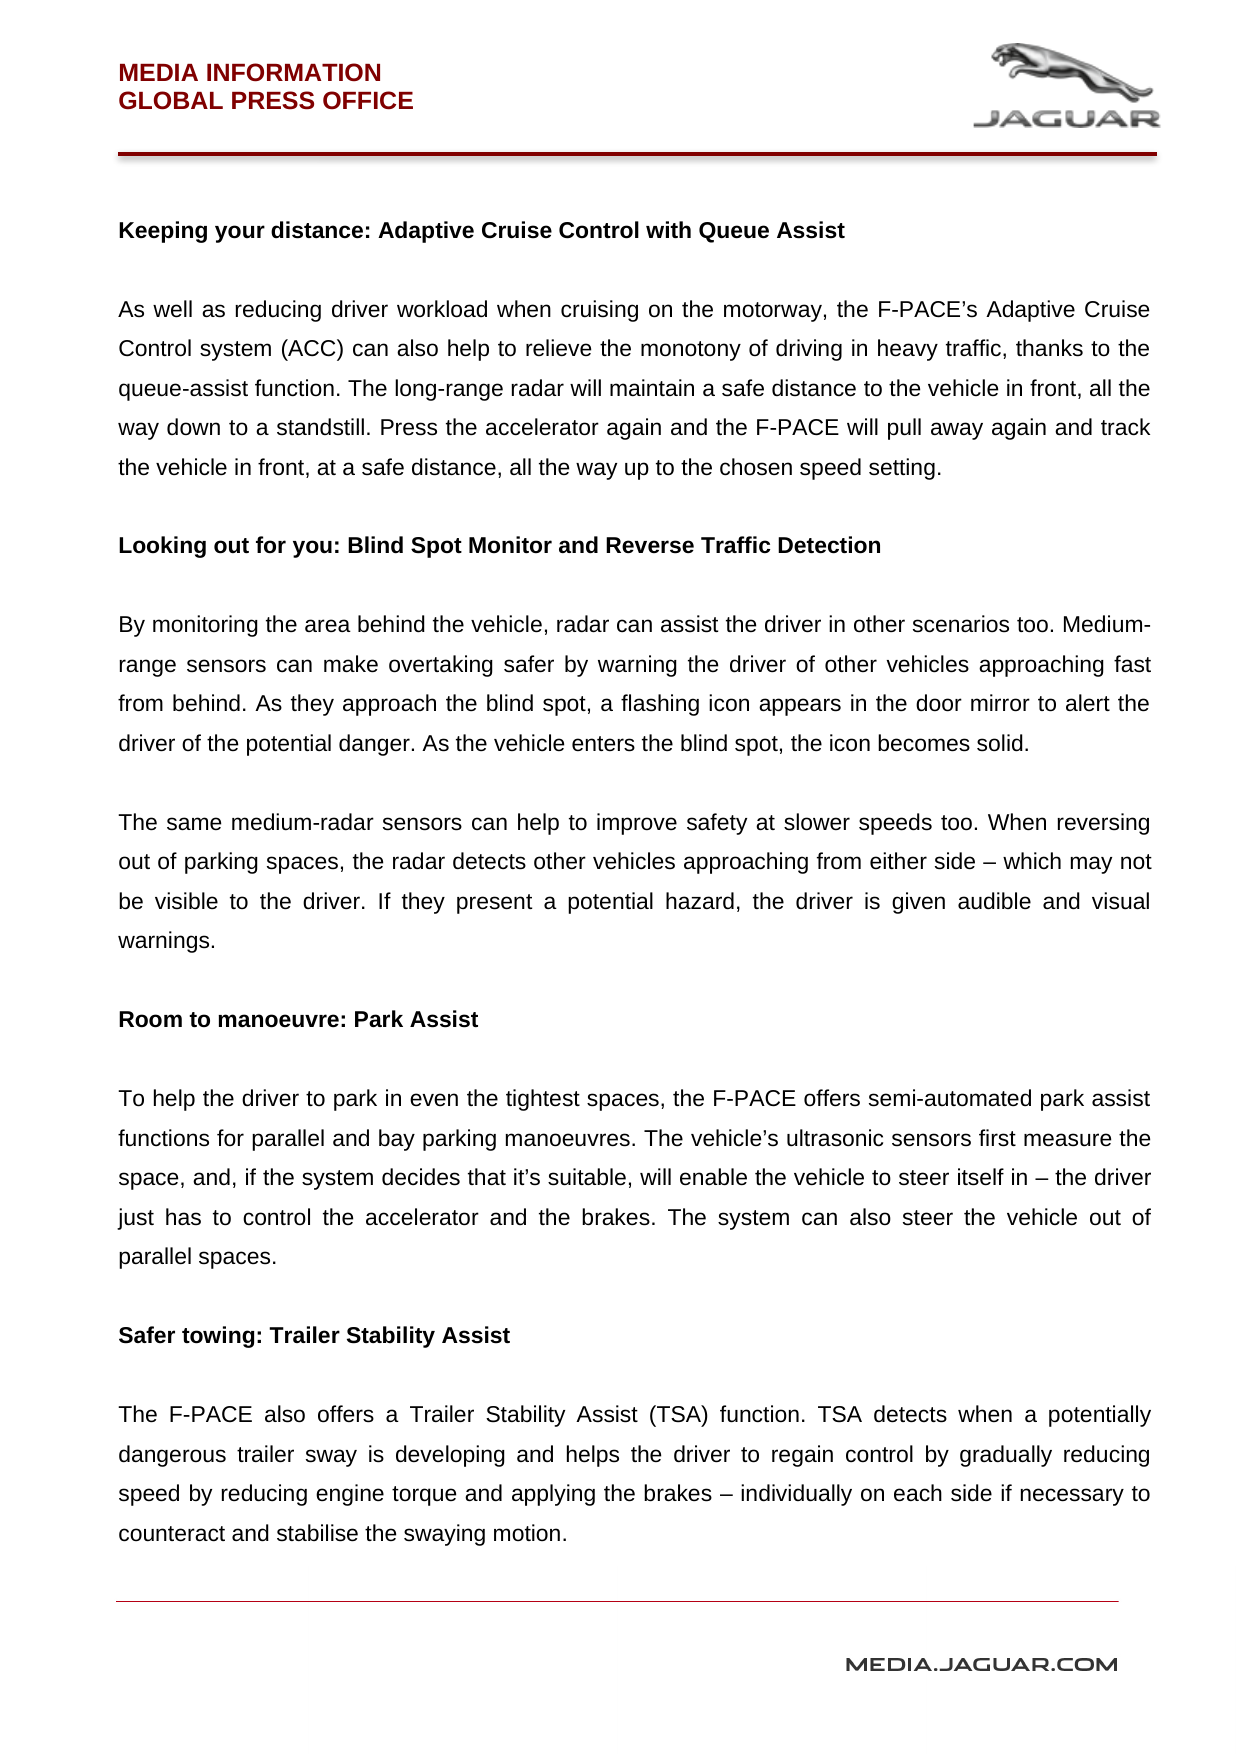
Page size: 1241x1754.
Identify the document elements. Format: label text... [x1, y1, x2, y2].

text Room to manoeuvre: Park Assist [118, 1006, 1152, 1033]
text To help the driver to park in even the tightest spaces, the F-PACE offers semi-automated park assist functions for parallel and bay parking manoeuvres. The vehicle’s ultrasonic sensors first measure the space, and, if the system decides that it’s suitable, will enable the vehicle to steer itself in – the driver just has to control the accelerator and the brakes. The system can also steer the vehicle out of parallel spaces. [118, 1085, 1152, 1269]
text The F-PACE also offers a Trailer Stability Assist (TSA) function. TSA detects when a potentially dangerous trailer sway is developing and helps the driver to regain control by gradually reducing speed by reducing engine torque and applying the brakes – individually on each side if necessary to counteract and stabilise the swaying motion. [118, 1401, 1152, 1546]
picture [0, 1566, 1236, 1754]
text Keeping your distance: Adaptive Cruise Control with Queue Assist [118, 217, 1152, 243]
text By monitoring the area behind the vehicle, radar can assist the driver in other scenarios too. Medium-range sensors can make overtaking safer by warning the driver of other vehicles approaching fast from behind. As they approach the blind spot, a flashing icon appears in the door mirror to alert the driver of the potential danger. As the vehicle enters the blind spot, the icon becomes solid. [118, 611, 1152, 756]
text As well as reducing driver workload when cruising on the motorway, the F-PACE’s Adaptive Cruise Control system (ACC) can also help to relieve the monotony of driving in heavy traffic, thanks to the queue-assist function. The long-range radar will maintain a safe distance to the vehicle in front, all the way down to a standstill. Press the accelerator again and the F-PACE will pull away again and track the vehicle in front, at a safe distance, all the way up to the chosen speed setting. [118, 296, 1152, 480]
text Safer towing: Trailer Stability Assist [118, 1322, 1152, 1348]
text Looking out for you: Blind Spot Monitor and Reverse Traffic Detection [118, 532, 1152, 559]
picture [973, 43, 1162, 128]
text The same medium-radar sensors can help to improve safety at slower speeds too. When reversing out of parking spaces, the radar detects other vehicles approaching from either side – which may not be visible to the driver. If they present a potential hazard, the driver is given audible and visual warnings. [118, 809, 1152, 954]
